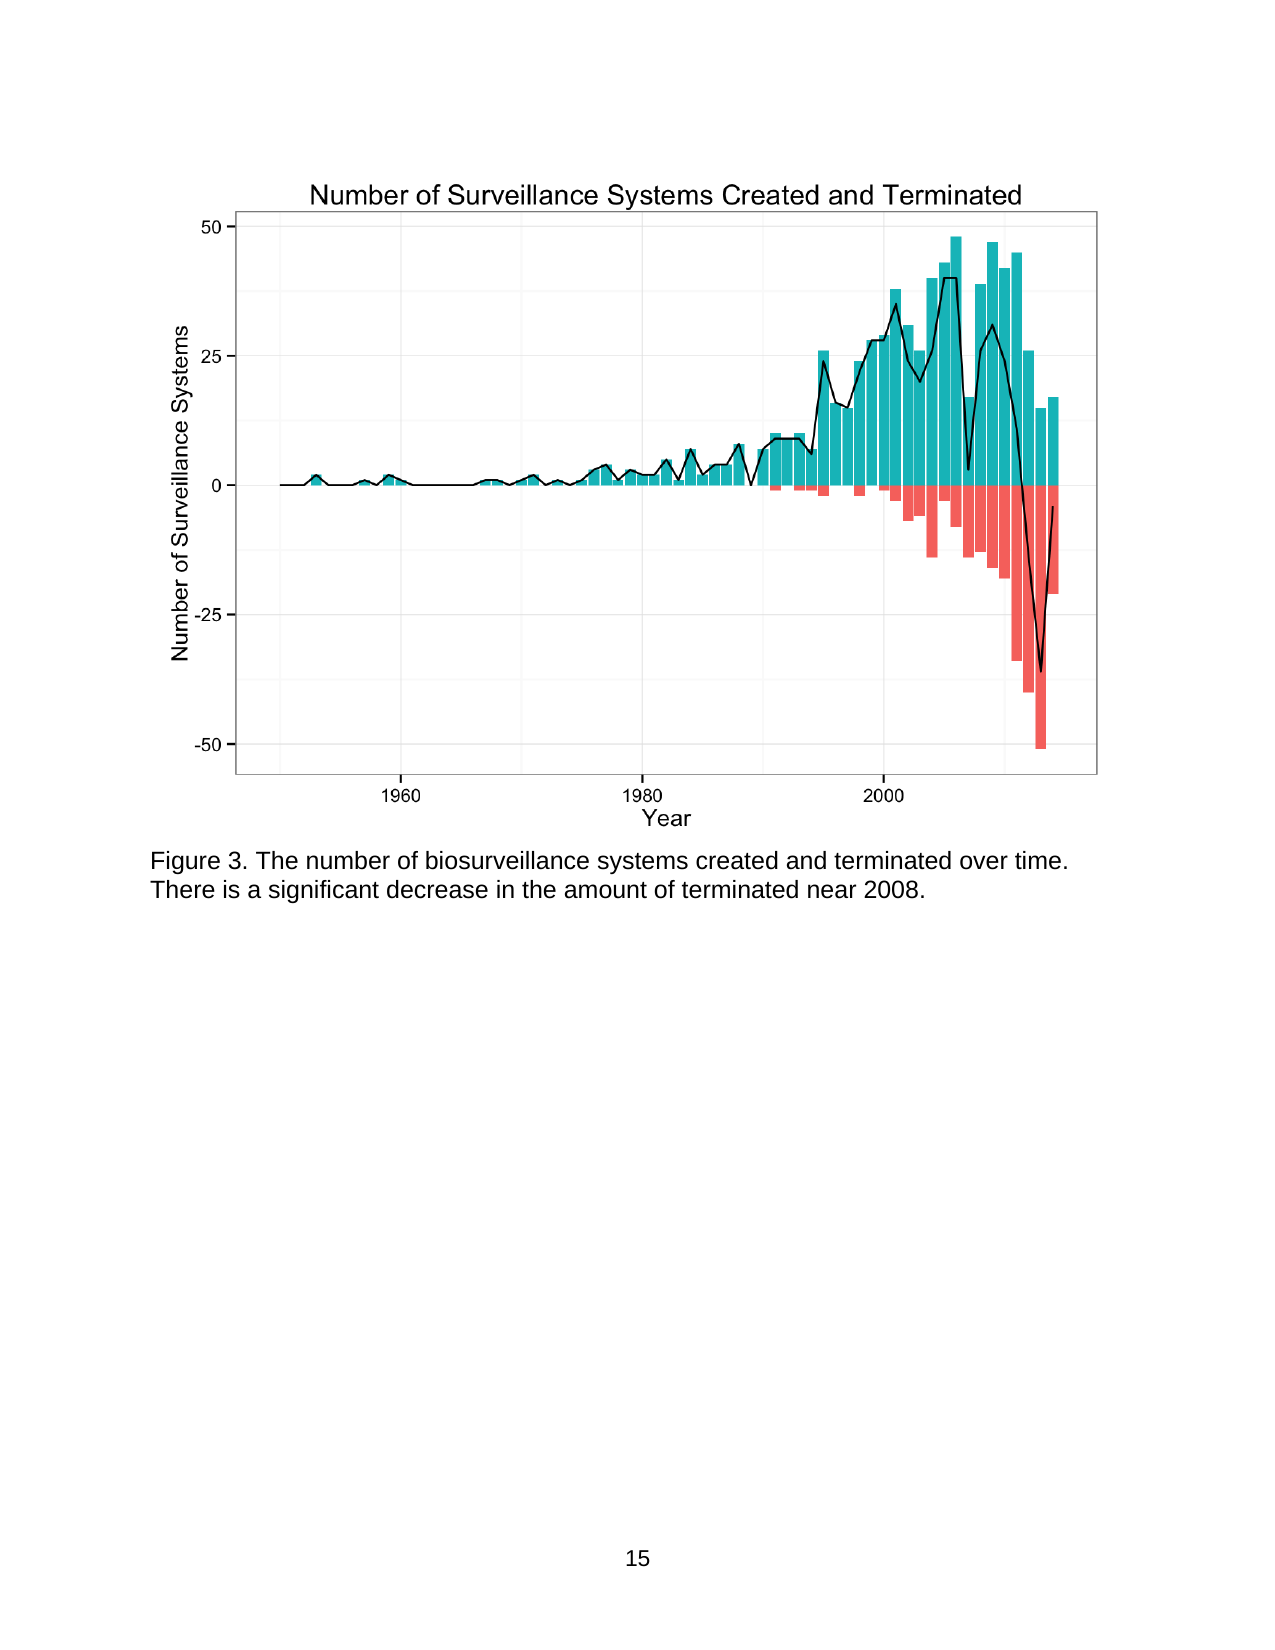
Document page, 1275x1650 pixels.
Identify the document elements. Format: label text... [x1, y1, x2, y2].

text Figure 3. The number of biosurveillance systems created and terminated over time. There is a significant decrease in the amount of terminated near 2008. [150, 846, 1125, 903]
picture [150, 150, 1125, 846]
